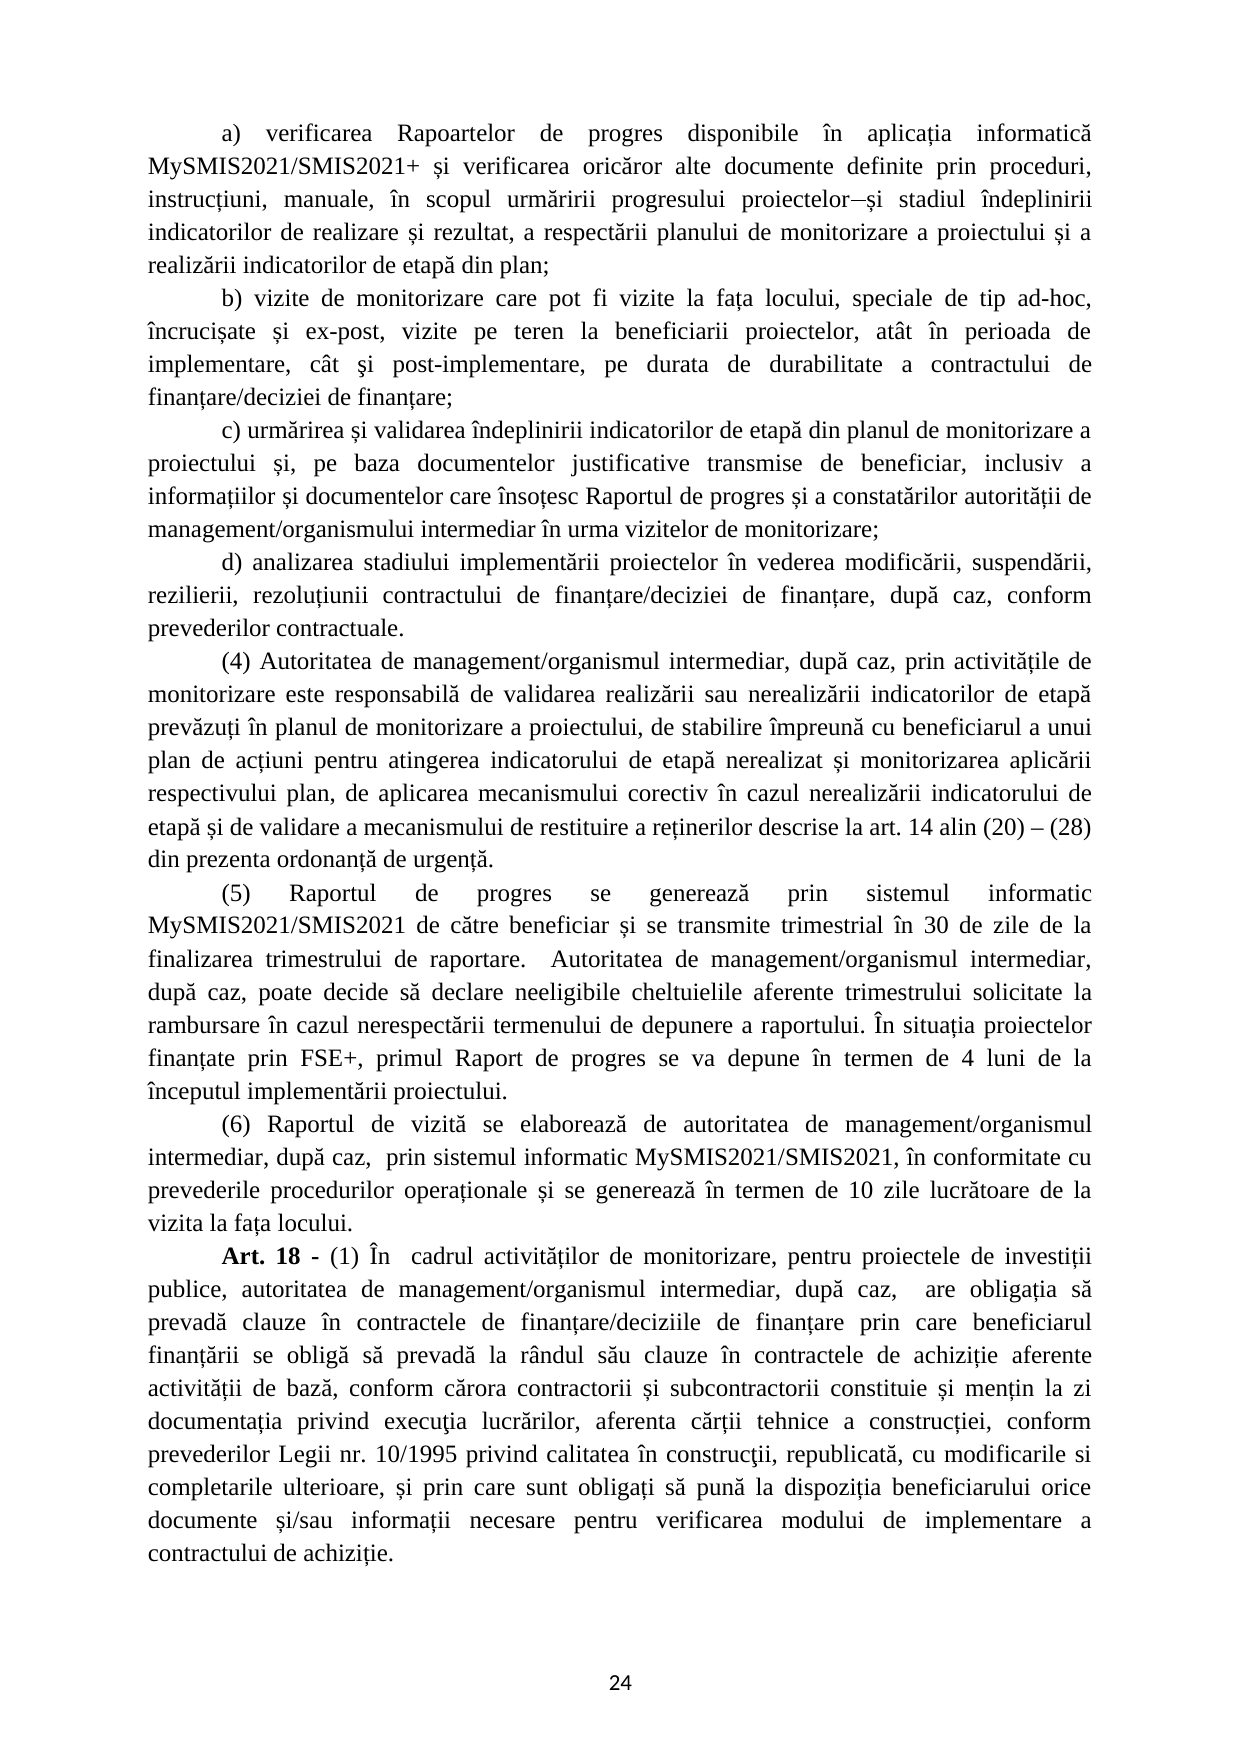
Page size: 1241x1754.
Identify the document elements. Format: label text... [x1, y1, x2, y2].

text (5) Raportul de progres se generează prin sistemul informatic MySMIS2021/SMIS2021 de către beneficiar și se transmite trimestrial în 30 de zile de la finalizarea trimestrului de raportare. Autoritatea de management/organismul intermediar, după caz, poate decide să declare neeligibile cheltuielile aferente trimestrului solicitate la rambursare în cazul nerespectării termenului de depunere a raportului. În situația proiectelor finanțate prin FSE+, primul Raport de progres se va depune în termen de 4 luni de la începutul implementării proiectului. [148, 878, 1093, 1104]
text (6) Raportul de vizită se elaborează de autoritatea de management/organismul intermediar, după caz, prin sistemul informatic MySMIS2021/SMIS2021, în conformitate cu prevederile procedurilor operaționale și se generează în termen de 10 zile lucrătoare de la vizita la fața locului. [148, 1109, 1093, 1237]
text Art. 18 - (1) În cadrul activităților de monitorizare, pentru proiectele de investiții publice, autoritatea de management/organismul intermediar, după caz, are obligația să prevadă clauze în contractele de finanțare/deciziile de finanțare prin care beneficiarul finanțării se obligă să prevadă la rândul său clauze în contractele de achiziție aferente activității de bază, conform cărora contractorii și subcontractorii constituie și mențin la zi documentația privind execuţia lucrărilor, aferenta cărții tehnice a construcției, conform prevederilor Legii nr. 10/1995 privind calitatea în construcţii, republicată, cu modificarile si completarile ulterioare, și prin care sunt obligați să pună la dispoziția beneficiarului orice documente și/sau informații necesare pentru verificarea modului de implementare a contractului de achiziție. [148, 1241, 1093, 1567]
text d) analizarea stadiului implementării proiectelor în vederea modificării, suspendării, rezilierii, rezoluțiunii contractului de finanțare/deciziei de finanțare, după caz, conform prevederilor contractuale. [148, 547, 1093, 642]
text b) vizite de monitorizare care pot fi vizite la fața locului, speciale de tip ad-hoc, încrucișate și ex-post, vizite pe teren la beneficiarii proiectelor, atât în perioada de implementare, cât şi post-implementare, pe durata de durabilitate a contractului de finanțare/deciziei de finanțare; [148, 283, 1093, 411]
text (4) Autoritatea de management/organismul intermediar, după caz, prin activitățile de monitorizare este responsabilă de validarea realizării sau nerealizării indicatorilor de etapă prevăzuți în planul de monitorizare a proiectului, de stabilire împreună cu beneficiarul a unui plan de acțiuni pentru atingerea indicatorului de etapă nerealizat și monitorizarea aplicării respectivului plan, de aplicarea mecanismului corectiv în cazul nerealizării indicatorului de etapă și de validare a mecanismului de restituire a reținerilor descrise la art. 14 alin (20) – (28) din prezenta ordonanță de urgență. [148, 646, 1093, 873]
text a) verificarea Rapoartelor de progres disponibile în aplicația informatică MySMIS2021/SMIS2021+ și verificarea oricăror alte documente definite prin proceduri, instrucțiuni, manuale, în scopul urmăririi progresului proiectelor și stadiul îndeplinirii indicatorilor de realizare și rezultat, a respectării planului de monitorizare a proiectului și a realizării indicatorilor de etapă din plan; [148, 118, 1093, 279]
text c) urmărirea și validarea îndeplinirii indicatorilor de etapă din planul de monitorizare a proiectului și, pe baza documentelor justificative transmise de beneficiar, inclusiv a informațiilor și documentelor care însoțesc Raportul de progres și a constatărilor autorității de management/organismului intermediar în urma vizitelor de monitorizare; [148, 415, 1093, 543]
